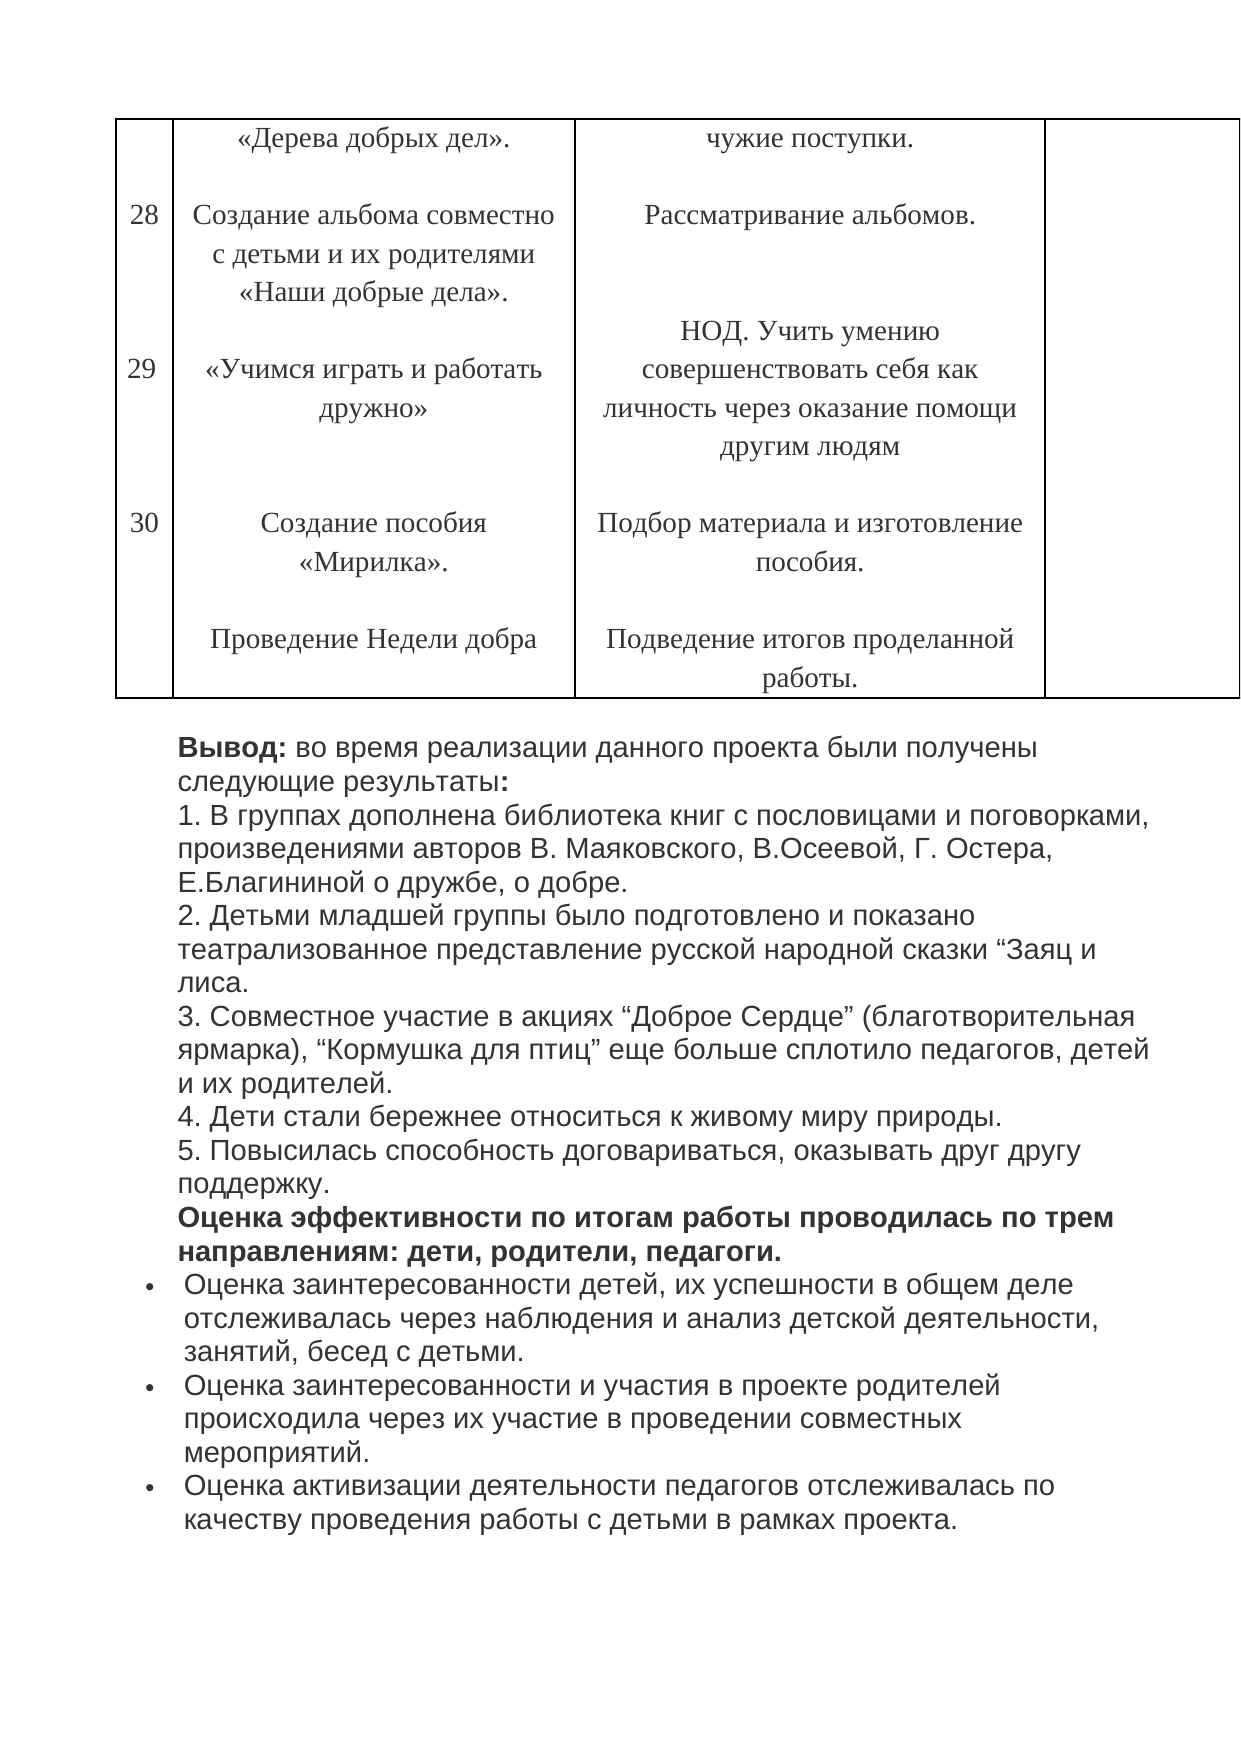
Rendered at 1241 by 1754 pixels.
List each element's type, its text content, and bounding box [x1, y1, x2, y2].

text 5. Повысилась способность договариваться, оказывать друг другу поддержку. [177, 1133, 1152, 1200]
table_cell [1046, 120, 1239, 697]
text Вывод: во время реализации данного проекта были получены следующие результаты: [177, 731, 1152, 798]
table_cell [174, 120, 574, 697]
text Оценка эффективности по итогам работы проводилась по трем направлениям: дети, родители, педагоги. [177, 1200, 1152, 1267]
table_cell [576, 120, 1044, 697]
text 1. В группах дополнена библиотека книг с пословицами и поговорками, произведениями авторов В. Маяковского, В.Осеевой, Г. Остера, Е.Благининой о дружбе, о добре. [177, 798, 1152, 898]
text 4. Дети стали бережнее относиться к живому миру природы. [177, 1099, 1152, 1133]
list Оценка заинтересованности детей, их успешности в общем деле отслеживалась через наблюдения и анализ детской деятельности, занятий, бесед с детьми. [146, 1267, 1145, 1368]
list Оценка активизации деятельности педагогов отслеживалась по качеству проведения работы с детьми в рамках проекта. [146, 1468, 1145, 1536]
list Оценка заинтересованности и участия в проекте родителей происходила через их участие в проведении совместных мероприятий. [146, 1368, 1145, 1468]
text 2. Детьми младшей группы было подготовлено и показано театрализованное представление русской народной сказки “Заяц и лиса. [177, 898, 1152, 999]
text 3. Совместное участие в акциях “Доброе Сердце” (благотворительная ярмарка), “Кормушка для птиц” еще больше сплотило педагогов, детей и их родителей. [177, 999, 1152, 1099]
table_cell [117, 120, 172, 697]
